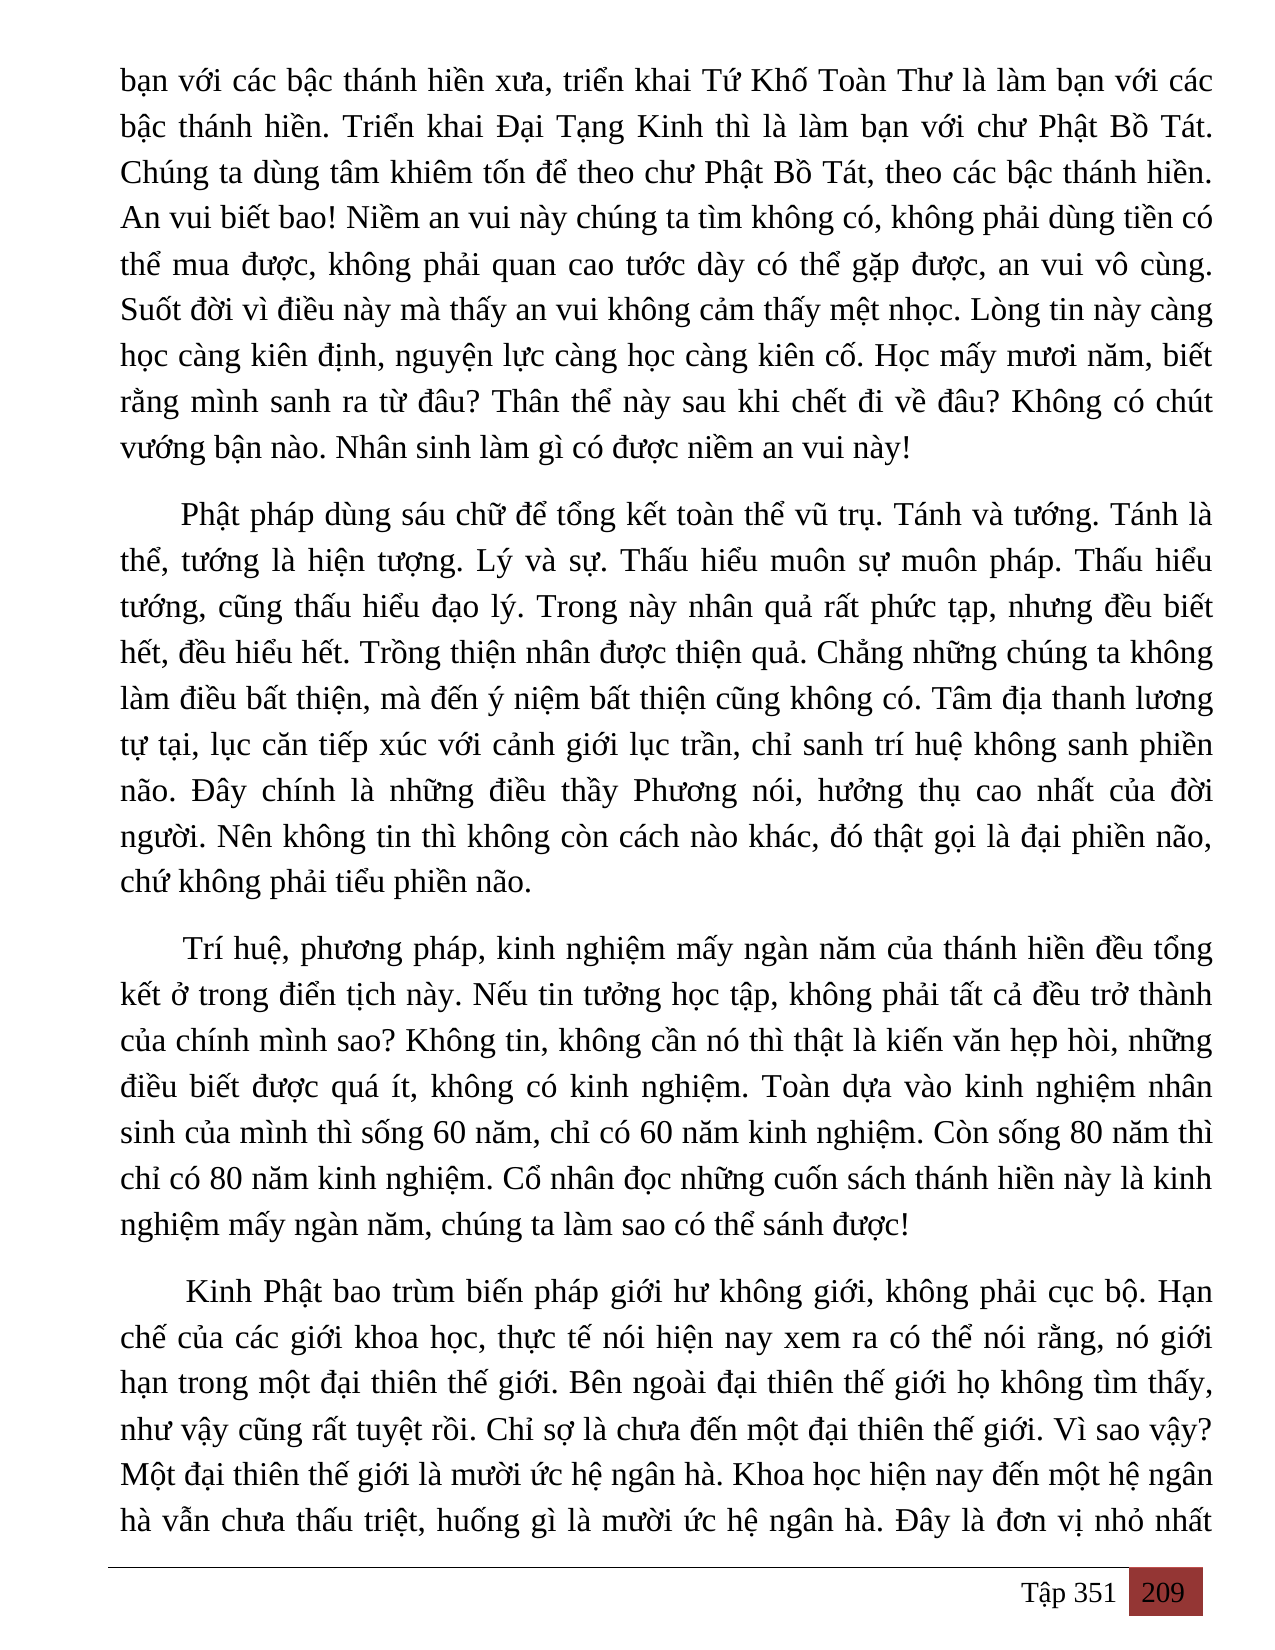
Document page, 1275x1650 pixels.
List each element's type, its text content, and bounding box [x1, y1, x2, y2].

text Trí huệ, phương pháp, kinh nghiệm mấy ngàn năm của thánh hiền đều tổng kết ở trong điển tịch này. Nếu tin tưởng học tập, không phải tất cả đều trở thành của chính mình sao? Không tin, không cần nó thì thật là kiến văn hẹp hòi, những điều biết được quá ít, không có kinh nghiệm. Toàn dựa vào kinh nghiệm nhân sinh của mình thì sống 60 năm, chỉ có 60 năm kinh nghiệm. Còn sống 80 năm thì chỉ có 80 năm kinh nghiệm. Cổ nhân đọc những cuốn sách thánh hiền này là kinh nghiệm mấy ngàn năm, chúng ta làm sao có thể sánh được! [120, 928, 1215, 1242]
text Phật pháp dùng sáu chữ để tổng kết toàn thể vũ trụ. Tánh và tướng. Tánh là thể, tướng là hiện tượng. Lý và sự. Thấu hiểu muôn sự muôn pháp. Thấu hiểu tướng, cũng thấu hiểu đạo lý. Trong này nhân quả rất phức tạp, nhưng đều biết hết, đều hiểu hết. Trồng thiện nhân được thiện quả. Chẳng những chúng ta không làm điều bất thiện, mà đến ý niệm bất thiện cũng không có. Tâm địa thanh lương tự tại, lục căn tiếp xúc với cảnh giới lục trần, chỉ sanh trí huệ không sanh phiền não. Đây chính là những điều thầy Phương nói, hưởng thụ cao nhất của đời người. Nên không tin thì không còn cách nào khác, đó thật gọi là đại phiền não, chứ không phải tiểu phiền não. [120, 494, 1215, 900]
